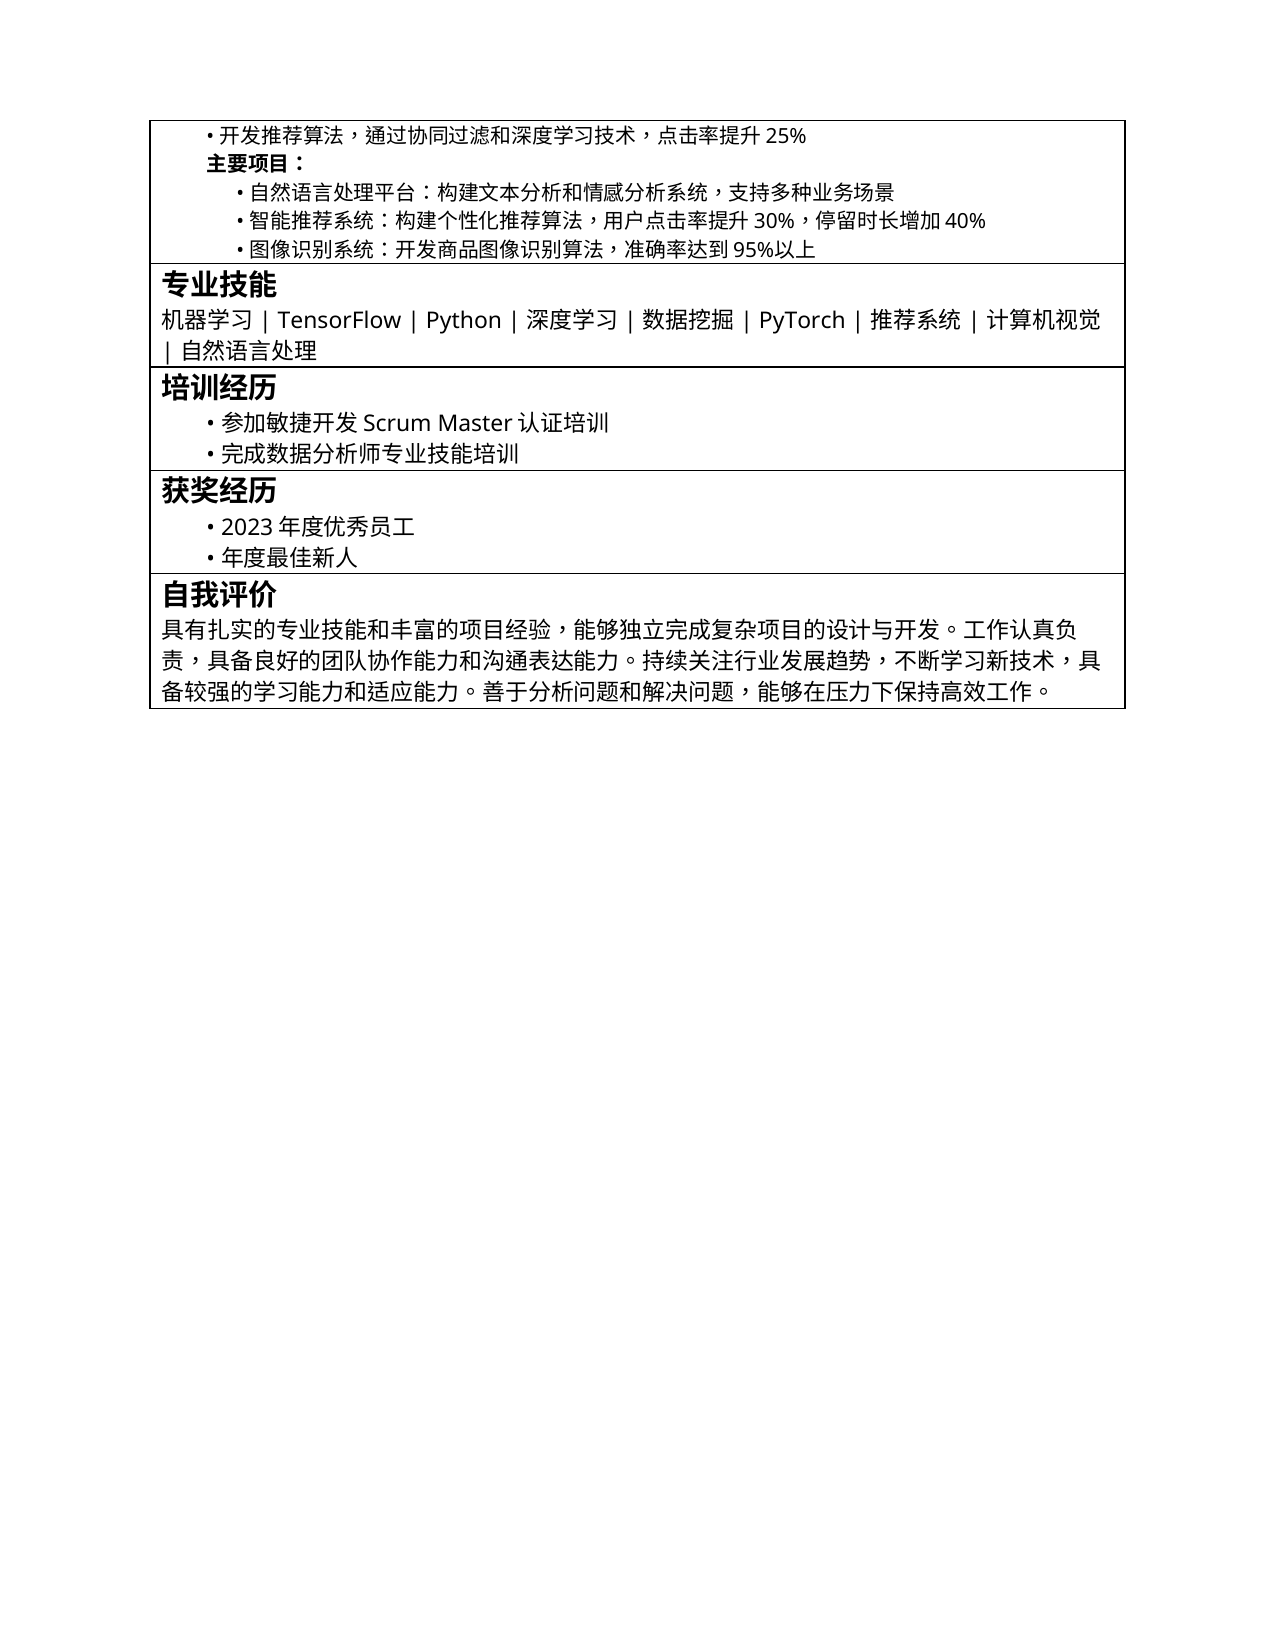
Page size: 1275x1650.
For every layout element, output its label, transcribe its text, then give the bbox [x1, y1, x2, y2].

table_cell 自我评价 具有扎实的专业技能和丰富的项目经验，能够独立完成复杂项目的设计与开发。工作认真负责，具备良好的团队协作能力和沟通表达能力。持续关注行业发展趋势，不断学习新技术，具备较强的学习能力和适应能力。善于分析问题和解决问题，能够在压力下保持高效工作。 [151, 574, 1124, 707]
table_cell 专业技能 机器学习 | TensorFlow | Python | 深度学习 | 数据挖掘 | PyTorch | 推荐系统 | 计算机视觉 | 自然语言处理 [151, 264, 1124, 366]
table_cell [151, 121, 1124, 263]
table_cell 获奖经历 • 2023年度优秀员工 • 年度最佳新人 [151, 471, 1124, 573]
table_cell 培训经历 • 参加敏捷开发Scrum Master认证培训 • 完成数据分析师专业技能培训 [151, 368, 1124, 470]
